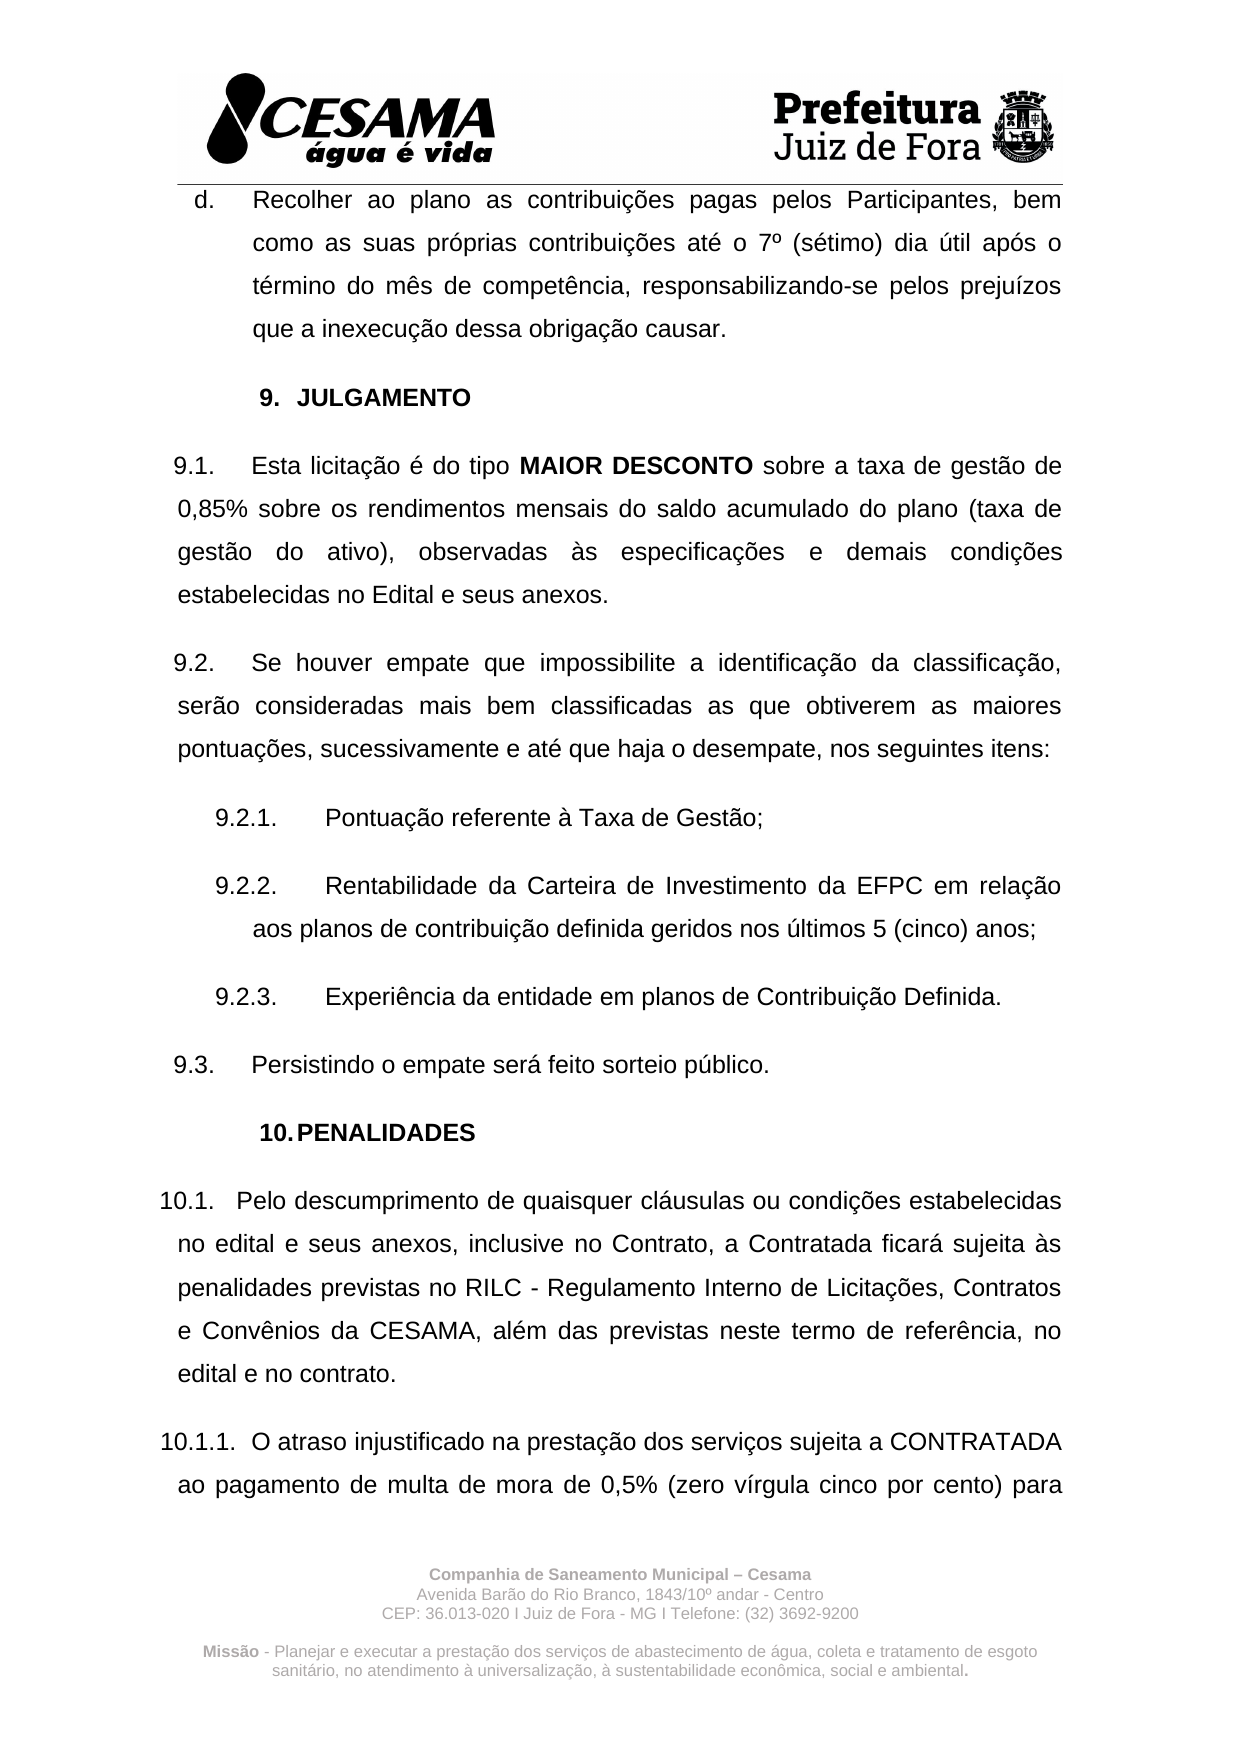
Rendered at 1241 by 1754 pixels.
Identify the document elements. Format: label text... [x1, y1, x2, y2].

list Rentabilidade da Carteira de Investimento da EFPC em relação aos planos de contribuição definida geridos nos últimos 5 (cinco) anos; [215, 871, 1063, 942]
list Experiência da entidade em planos de Contribuição Definida. [215, 982, 1063, 1011]
list Persistindo o empate será feito sorteio público. [177, 1050, 1063, 1079]
list Recolher ao plano as contribuições pagas pelos Participantes, bem como as suas próprias contribuições até o 7º (sétimo) dia útil após o término do mês de competência, responsabilizando-se pelos prejuízos que a inexecução dessa obrigação causar. [215, 185, 1063, 343]
list Pelo descumprimento de quaisquer cláusulas ou condições estabelecidas no edital e seus anexos, inclusive no Contrato, a Contratada ficará sujeita às penalidades previstas no RILC - Regulamento Interno de Licitações, Contratos e Convênios da CESAMA, além das previstas neste termo de referência, no edital e no contrato. [177, 1186, 1063, 1387]
list Pontuação referente à Taxa de Gestão; [215, 802, 1063, 831]
picture [177, 73, 1063, 185]
list Se houver empate que impossibilite a identificação da classificação, serão consideradas mais bem classificadas as que obtiverem as maiores pontuações, sucessivamente e até que haja o desempate, nos seguintes itens: [177, 648, 1063, 763]
list Esta licitação é do tipo MAIOR DESCONTO sobre a taxa de gestão de 0,85% sobre os rendimentos mensais do saldo acumulado do plano (taxa de gestão do ativo), observadas às especificações e demais condições estabelecidas no Edital e seus anexos. [177, 451, 1063, 609]
subtitle JULGAMENTO [259, 382, 1063, 411]
subtitle PENALIDADES [259, 1118, 1063, 1147]
